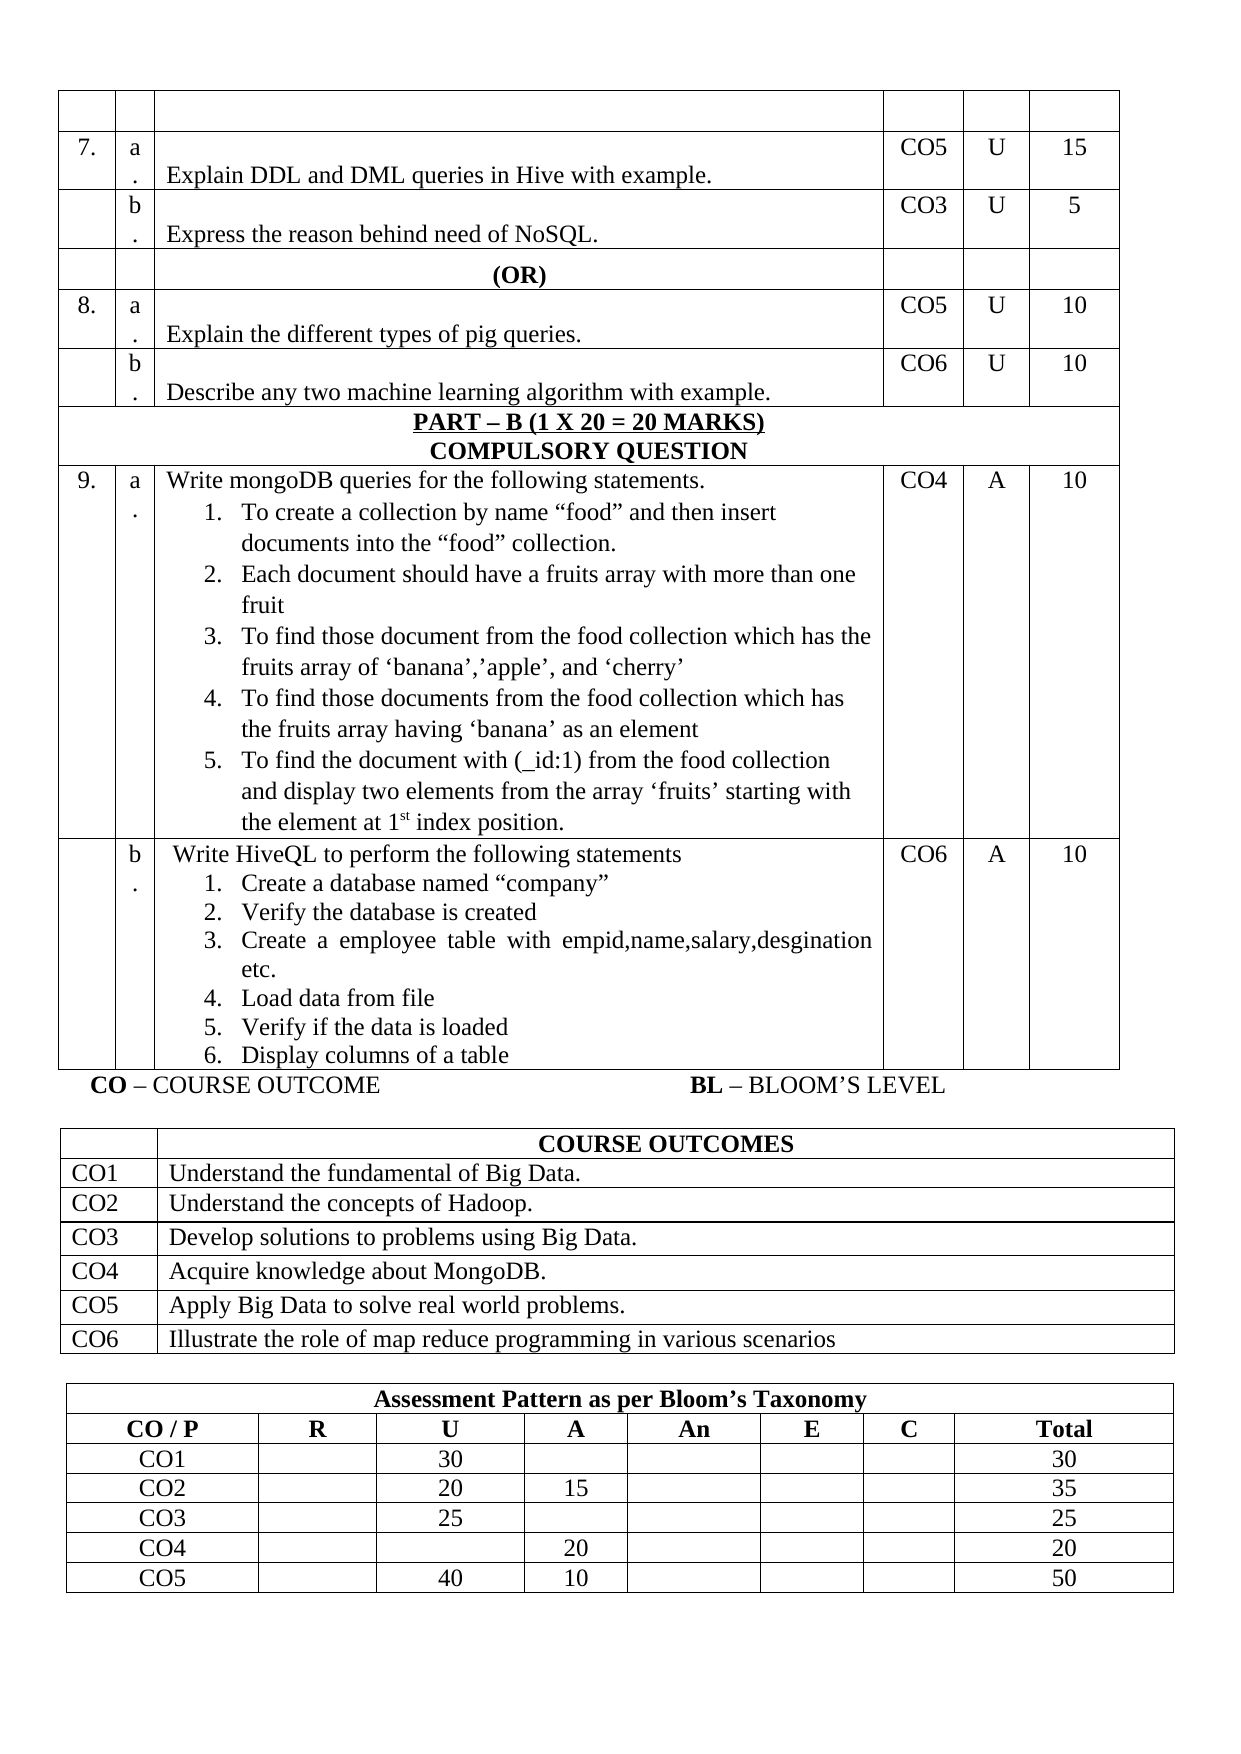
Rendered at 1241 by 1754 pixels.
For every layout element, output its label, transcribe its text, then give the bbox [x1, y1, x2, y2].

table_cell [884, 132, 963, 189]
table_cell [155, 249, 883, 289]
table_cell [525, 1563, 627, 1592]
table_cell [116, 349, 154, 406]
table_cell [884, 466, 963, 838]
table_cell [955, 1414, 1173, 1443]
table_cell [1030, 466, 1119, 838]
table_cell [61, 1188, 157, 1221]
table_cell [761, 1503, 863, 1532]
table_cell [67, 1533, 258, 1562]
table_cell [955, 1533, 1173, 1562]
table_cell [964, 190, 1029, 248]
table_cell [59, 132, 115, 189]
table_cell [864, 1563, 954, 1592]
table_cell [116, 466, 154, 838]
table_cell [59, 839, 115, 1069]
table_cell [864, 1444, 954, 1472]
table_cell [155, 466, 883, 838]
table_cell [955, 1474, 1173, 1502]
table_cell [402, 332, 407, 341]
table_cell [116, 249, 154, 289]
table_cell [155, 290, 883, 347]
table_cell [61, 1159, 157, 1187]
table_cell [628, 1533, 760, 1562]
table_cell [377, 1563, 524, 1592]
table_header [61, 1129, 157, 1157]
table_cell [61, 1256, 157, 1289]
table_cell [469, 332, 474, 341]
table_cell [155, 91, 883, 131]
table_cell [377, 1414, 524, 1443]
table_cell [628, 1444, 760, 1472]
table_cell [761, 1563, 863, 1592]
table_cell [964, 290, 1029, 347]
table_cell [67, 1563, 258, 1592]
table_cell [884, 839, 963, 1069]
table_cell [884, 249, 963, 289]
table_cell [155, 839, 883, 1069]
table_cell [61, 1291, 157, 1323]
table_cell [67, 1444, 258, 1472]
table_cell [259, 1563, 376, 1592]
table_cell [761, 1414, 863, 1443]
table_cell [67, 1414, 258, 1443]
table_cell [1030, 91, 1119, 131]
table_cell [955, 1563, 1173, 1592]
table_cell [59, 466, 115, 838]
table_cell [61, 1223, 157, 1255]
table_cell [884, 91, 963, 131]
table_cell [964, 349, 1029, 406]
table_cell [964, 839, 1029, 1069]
text CO – COURSE OUTCOME BL – BLOOM’S LEVEL [90, 1070, 1150, 1099]
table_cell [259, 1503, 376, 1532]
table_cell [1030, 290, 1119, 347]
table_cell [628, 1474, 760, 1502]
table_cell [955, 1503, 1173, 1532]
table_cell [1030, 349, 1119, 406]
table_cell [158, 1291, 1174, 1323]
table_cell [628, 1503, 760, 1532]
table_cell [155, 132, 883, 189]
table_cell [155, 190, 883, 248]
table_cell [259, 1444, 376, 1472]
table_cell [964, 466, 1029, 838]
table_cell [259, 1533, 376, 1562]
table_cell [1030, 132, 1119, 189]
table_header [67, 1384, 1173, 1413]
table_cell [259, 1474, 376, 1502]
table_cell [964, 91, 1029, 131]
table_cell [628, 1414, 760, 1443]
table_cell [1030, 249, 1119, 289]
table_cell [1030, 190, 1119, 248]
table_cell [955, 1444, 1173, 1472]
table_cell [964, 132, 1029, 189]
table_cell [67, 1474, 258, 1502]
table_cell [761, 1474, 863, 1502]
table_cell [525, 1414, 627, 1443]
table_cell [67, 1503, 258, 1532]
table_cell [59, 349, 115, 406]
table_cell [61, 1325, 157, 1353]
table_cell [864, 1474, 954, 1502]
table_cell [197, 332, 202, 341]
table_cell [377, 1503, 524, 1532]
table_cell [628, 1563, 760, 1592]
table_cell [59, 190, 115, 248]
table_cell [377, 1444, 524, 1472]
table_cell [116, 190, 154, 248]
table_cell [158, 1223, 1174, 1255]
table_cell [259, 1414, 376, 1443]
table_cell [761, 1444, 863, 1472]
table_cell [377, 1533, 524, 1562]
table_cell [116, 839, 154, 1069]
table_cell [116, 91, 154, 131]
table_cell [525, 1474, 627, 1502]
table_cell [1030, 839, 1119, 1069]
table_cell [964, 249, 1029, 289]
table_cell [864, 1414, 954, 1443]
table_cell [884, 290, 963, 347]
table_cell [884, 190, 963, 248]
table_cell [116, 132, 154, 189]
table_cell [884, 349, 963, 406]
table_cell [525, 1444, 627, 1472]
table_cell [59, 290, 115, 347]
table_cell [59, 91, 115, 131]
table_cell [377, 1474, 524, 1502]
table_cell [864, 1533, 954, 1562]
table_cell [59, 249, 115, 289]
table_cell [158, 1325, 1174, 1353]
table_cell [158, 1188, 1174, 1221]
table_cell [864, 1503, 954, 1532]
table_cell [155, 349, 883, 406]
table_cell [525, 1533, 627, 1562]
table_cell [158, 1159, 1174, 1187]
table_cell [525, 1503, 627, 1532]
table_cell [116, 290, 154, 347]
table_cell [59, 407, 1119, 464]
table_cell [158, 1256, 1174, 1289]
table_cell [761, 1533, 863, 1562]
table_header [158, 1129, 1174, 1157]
